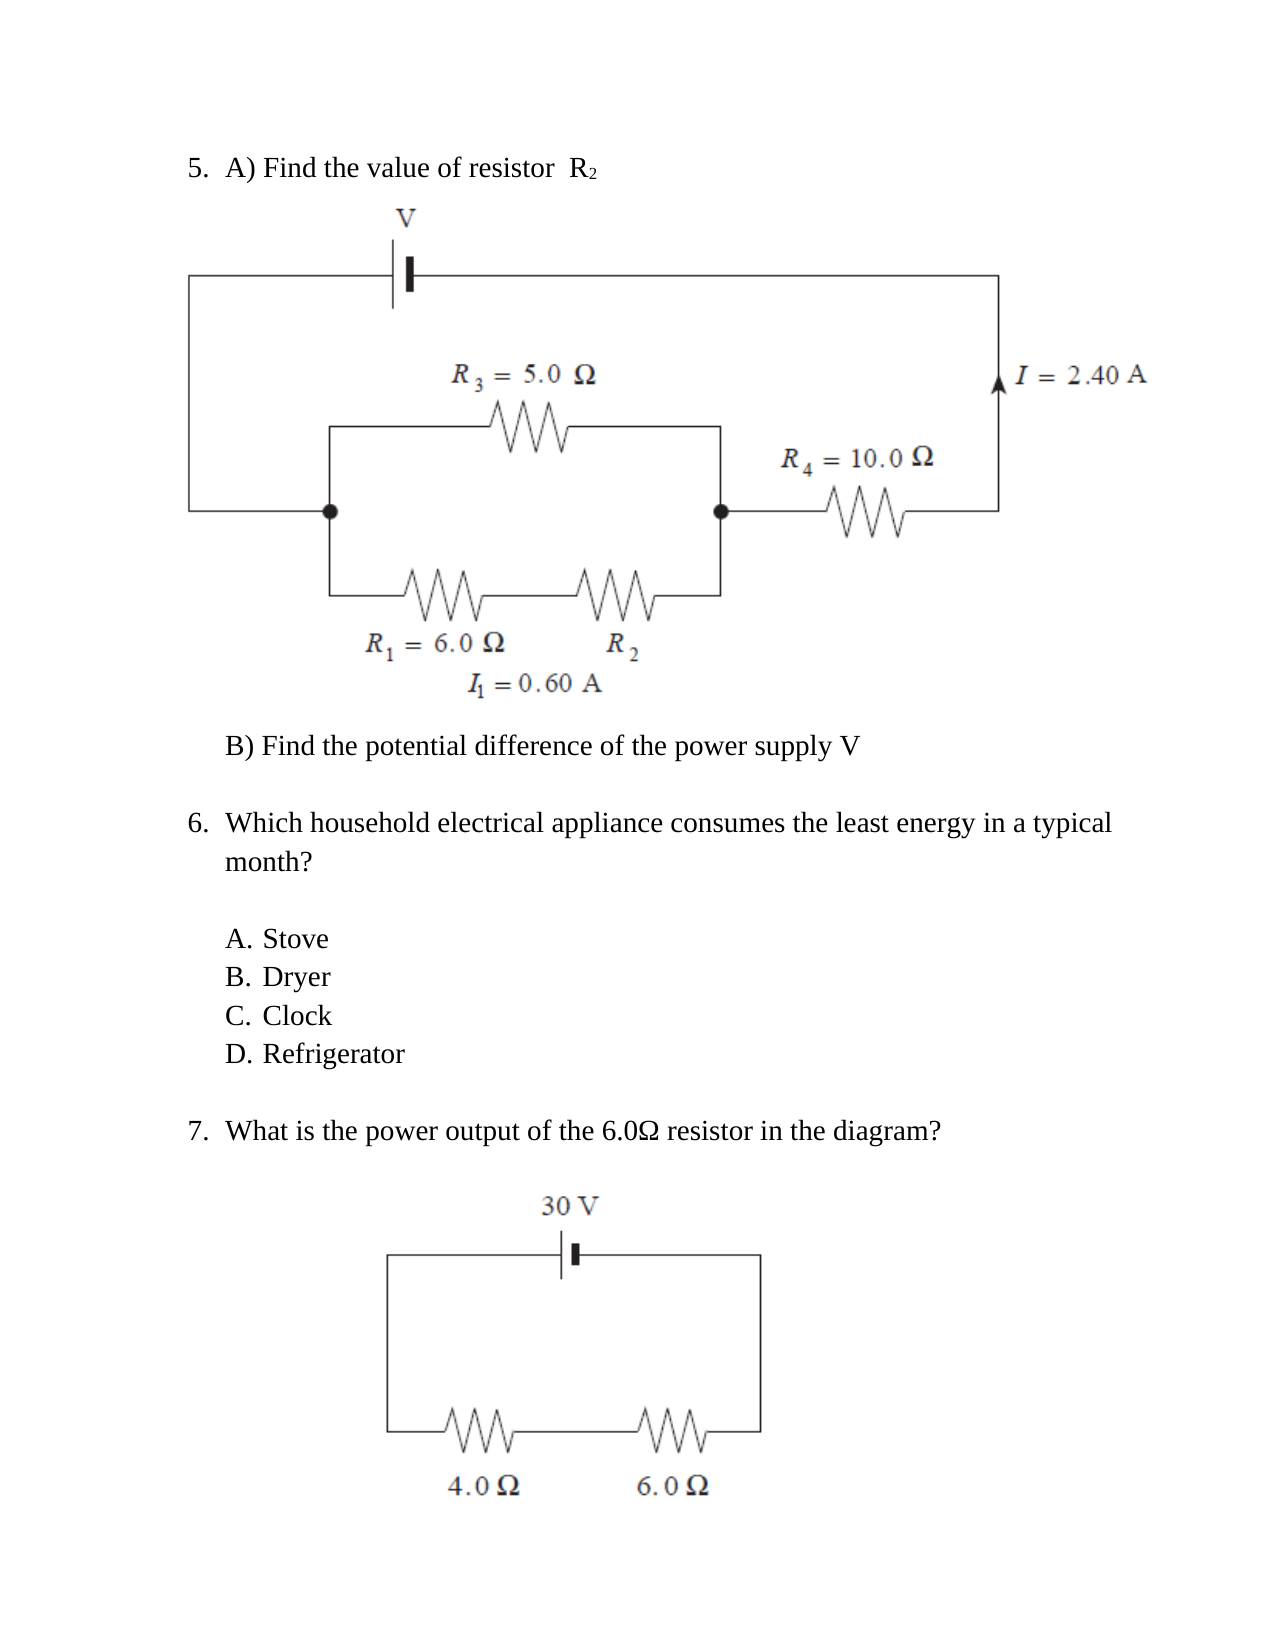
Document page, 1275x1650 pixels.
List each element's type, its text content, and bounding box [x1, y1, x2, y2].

list Which household electrical appliance consumes the least energy in a typical month? [187, 805, 1125, 877]
list Stove [225, 921, 1125, 954]
list Refrigerator [225, 1036, 1125, 1070]
list B) Find the potential difference of the power supply V [225, 728, 1125, 762]
list Dryer [225, 959, 1125, 993]
list Clock [225, 998, 1125, 1031]
list A) Find the value of resistor R2 [187, 150, 1125, 183]
list What is the power output of the 6.0Ω resistor in the diagram? [187, 1113, 1125, 1147]
